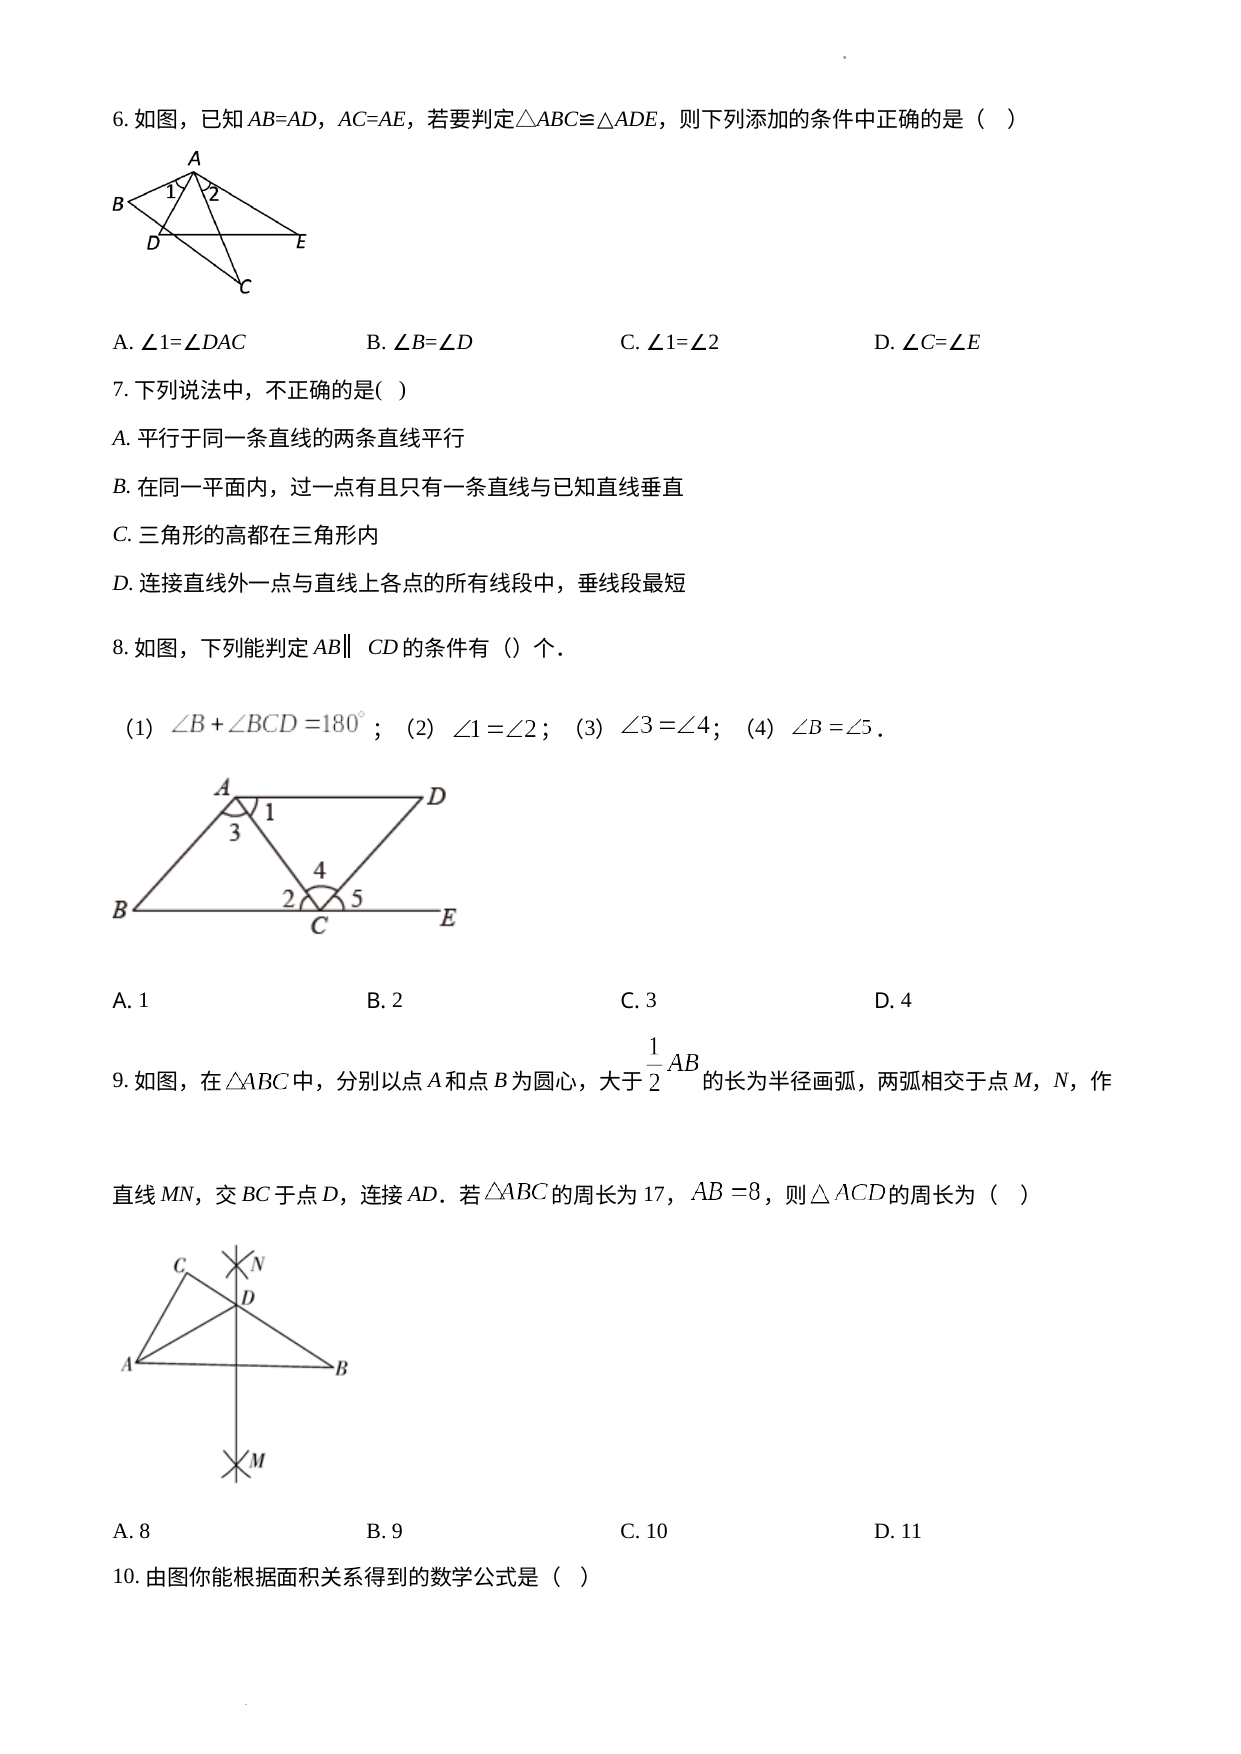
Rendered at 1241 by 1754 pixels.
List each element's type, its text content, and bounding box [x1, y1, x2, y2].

text A. ∠1=∠DAC B. ∠B=∠D C. ∠1=∠2 D. ∠C=∠E [112, 325, 1128, 358]
picture [112, 150, 307, 294]
text 6. 如图，已知AB=AD，AC=AE，若要判定△ABC≌△ADE，则下列添加的条件中正确的是（ ） [112, 102, 1128, 134]
text 10. 由图你能根据面积关系得到的数学公式是（ ） [112, 1559, 1128, 1592]
picture [112, 1241, 355, 1489]
text B. 在同一平面内，过一点有且只有一条直线与已知直线垂直 [112, 469, 1128, 502]
text D. 连接直线外一点与直线上各点的所有线段中，垂线段最短 [112, 566, 1128, 598]
text C. 三角形的高都在三角形内 [112, 518, 1128, 550]
text A. 1 B. 2 C. 3 D. 4 [112, 984, 1128, 1016]
text A. 平行于同一条直线的两条直线平行 [112, 421, 1128, 453]
text （1）；（2）；（3）；（4）． [112, 695, 1128, 760]
text 9. 如图，在中，分别以点A和点B为圆心，大于的长为半径画弧，两弧相交于点M，N，作直线MN，交BC于点D，连接AD．若的周长为17，，则的周长为（ ） [112, 1031, 1128, 1226]
text A. 8 B. 9 C. 10 D. 11 [112, 1514, 1128, 1547]
picture [112, 776, 457, 942]
text 7. 下列说法中，不正确的是( ) [112, 373, 1128, 405]
text 8. 如图，下列能判定ABCD的条件有（）个． [112, 614, 1128, 679]
